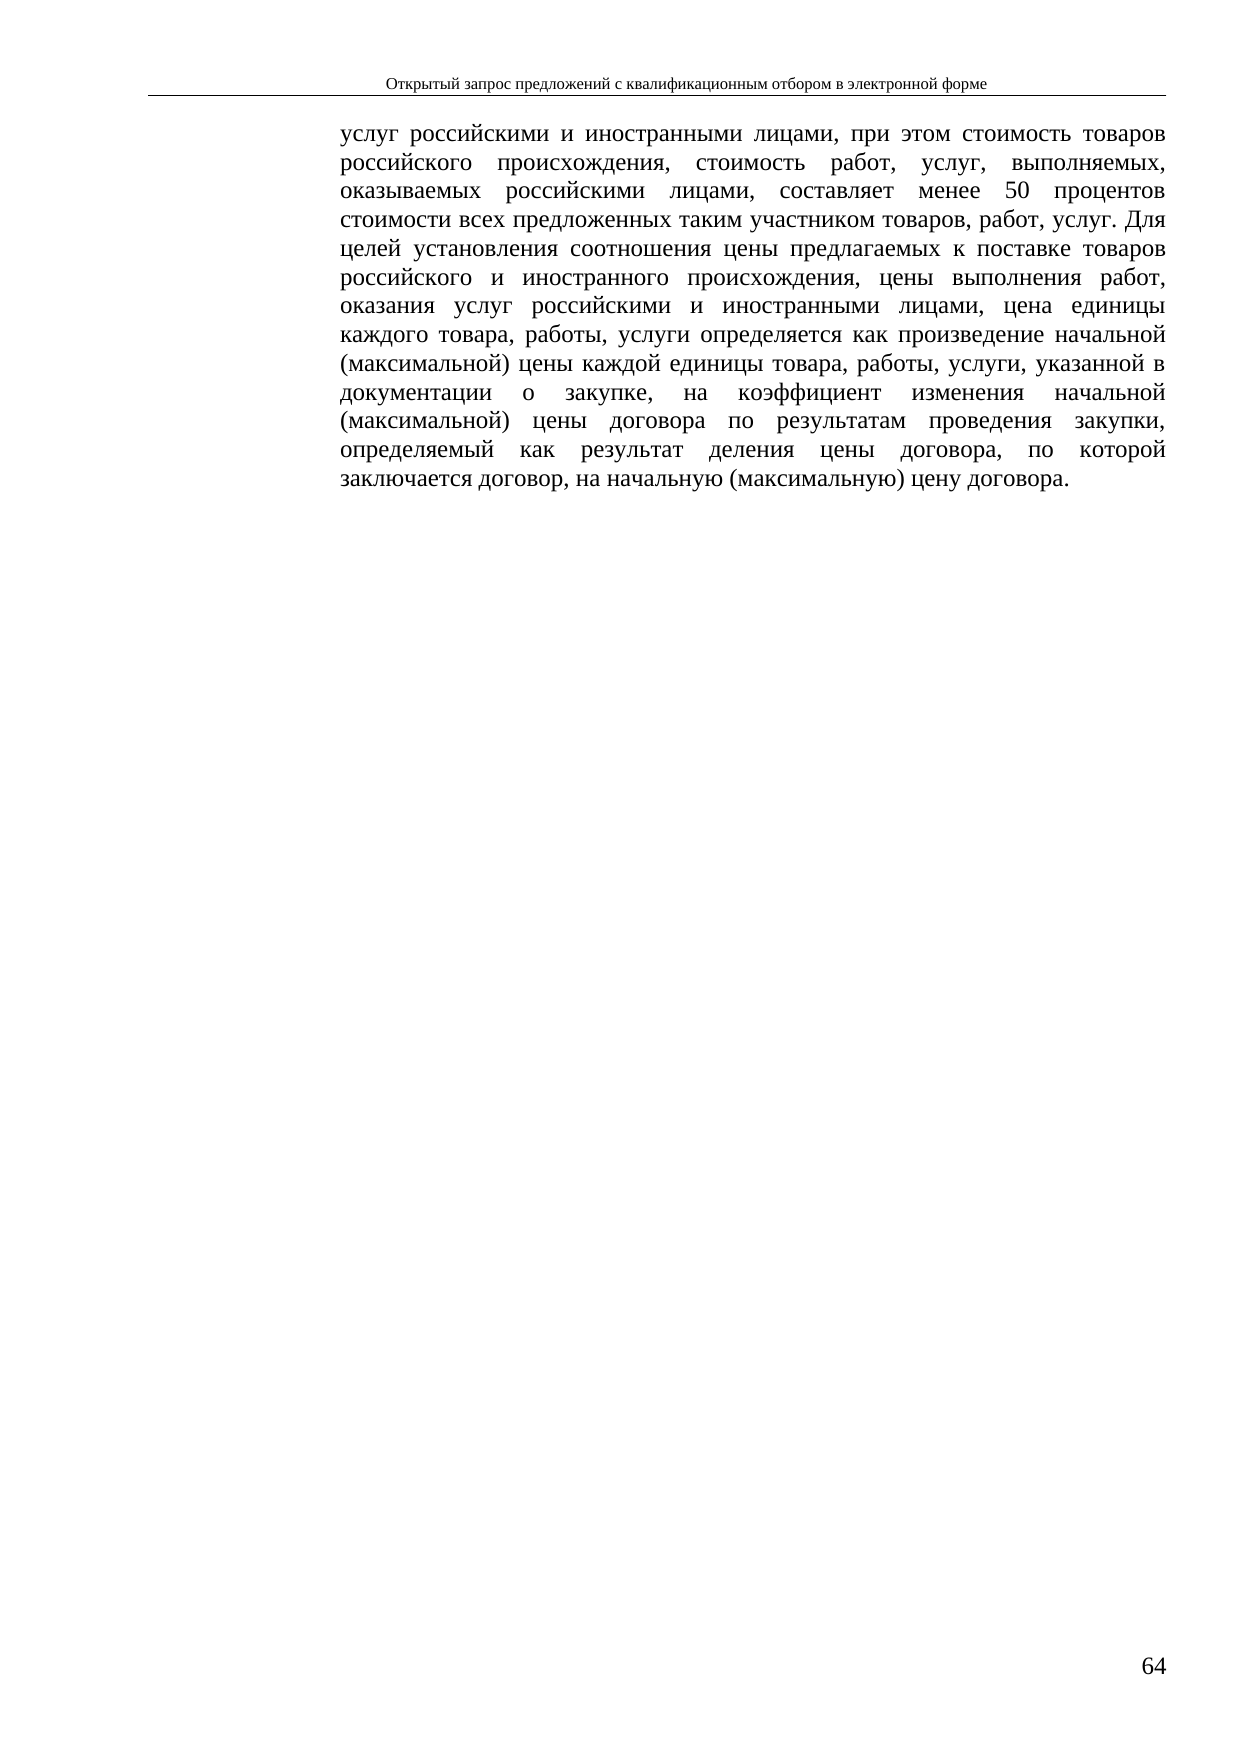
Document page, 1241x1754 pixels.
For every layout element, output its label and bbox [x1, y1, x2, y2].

list [281, 118, 1166, 492]
